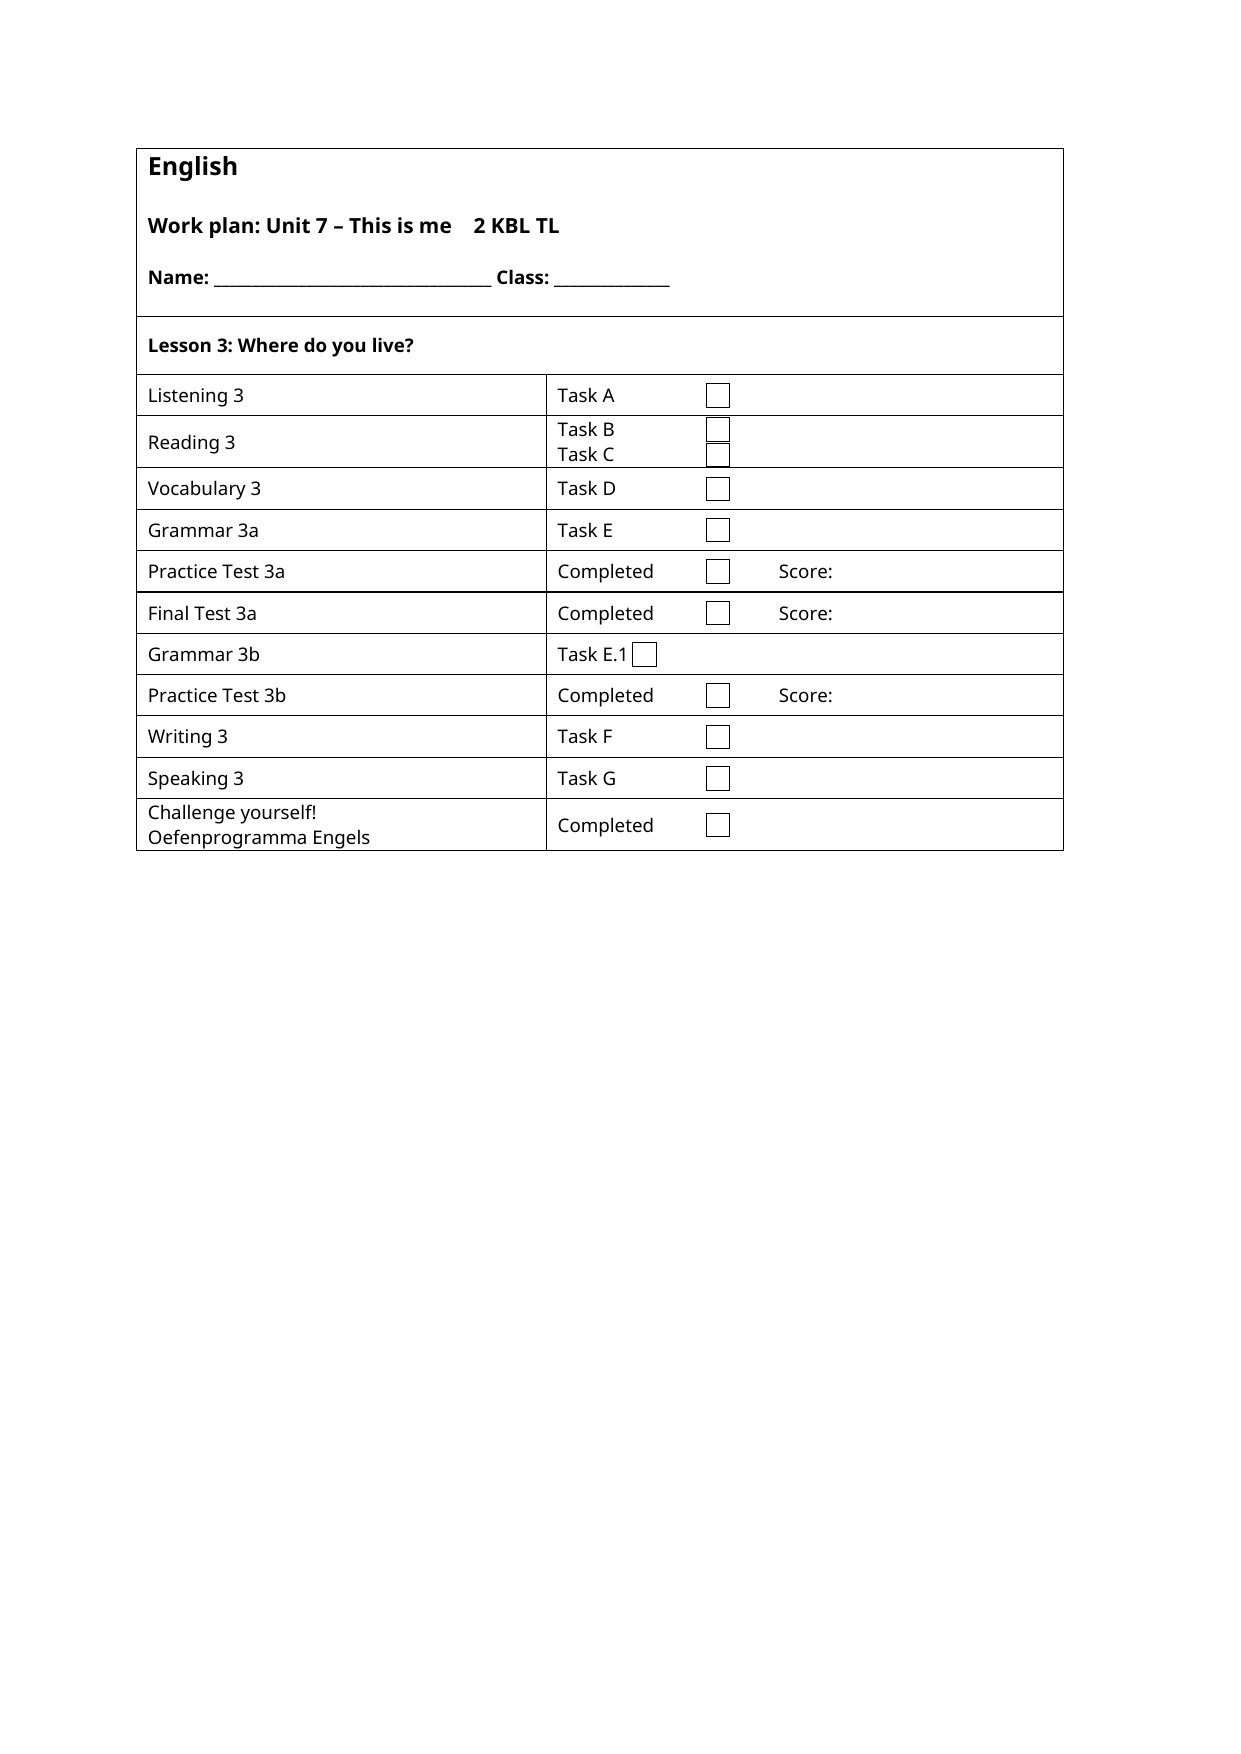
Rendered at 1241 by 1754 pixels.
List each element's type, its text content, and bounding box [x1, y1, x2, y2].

table_cell Challenge yourself! Oefenprogramma Engels [137, 799, 546, 850]
table_cell Reading 3 [137, 416, 546, 467]
table_cell Practice Test 3b [137, 675, 546, 715]
table_cell Task E [547, 510, 1063, 550]
table_cell Speaking 3 [137, 758, 546, 798]
table_header English Work plan: Unit 7 – This is me 2 KBL TL Name: ____________________________________ Class: _______________ [137, 149, 1063, 316]
table_cell Task G [547, 758, 1063, 798]
table_cell Practice Test 3a [137, 551, 546, 591]
table_cell Completed [547, 799, 1063, 850]
table_cell Writing 3 [137, 716, 546, 757]
table_cell Task E.1 [547, 634, 1063, 674]
table_cell Task D [547, 468, 1063, 509]
table_cell Grammar 3a [137, 510, 546, 550]
table_cell Task F [547, 716, 1063, 757]
table_cell Final Test 3a [137, 593, 546, 633]
table_cell Completed Score: [547, 551, 1063, 591]
table_cell Completed Score: [547, 675, 1063, 715]
table_cell Listening 3 [137, 375, 546, 415]
table_cell Task A [547, 375, 1063, 415]
table_cell Grammar 3b [137, 634, 546, 674]
table_cell Vocabulary 3 [137, 468, 546, 509]
table_cell Lesson 3: Where do you live? [137, 317, 1063, 374]
table_cell Completed Score: [547, 593, 1063, 633]
table_cell Task B Task C [547, 416, 1063, 467]
